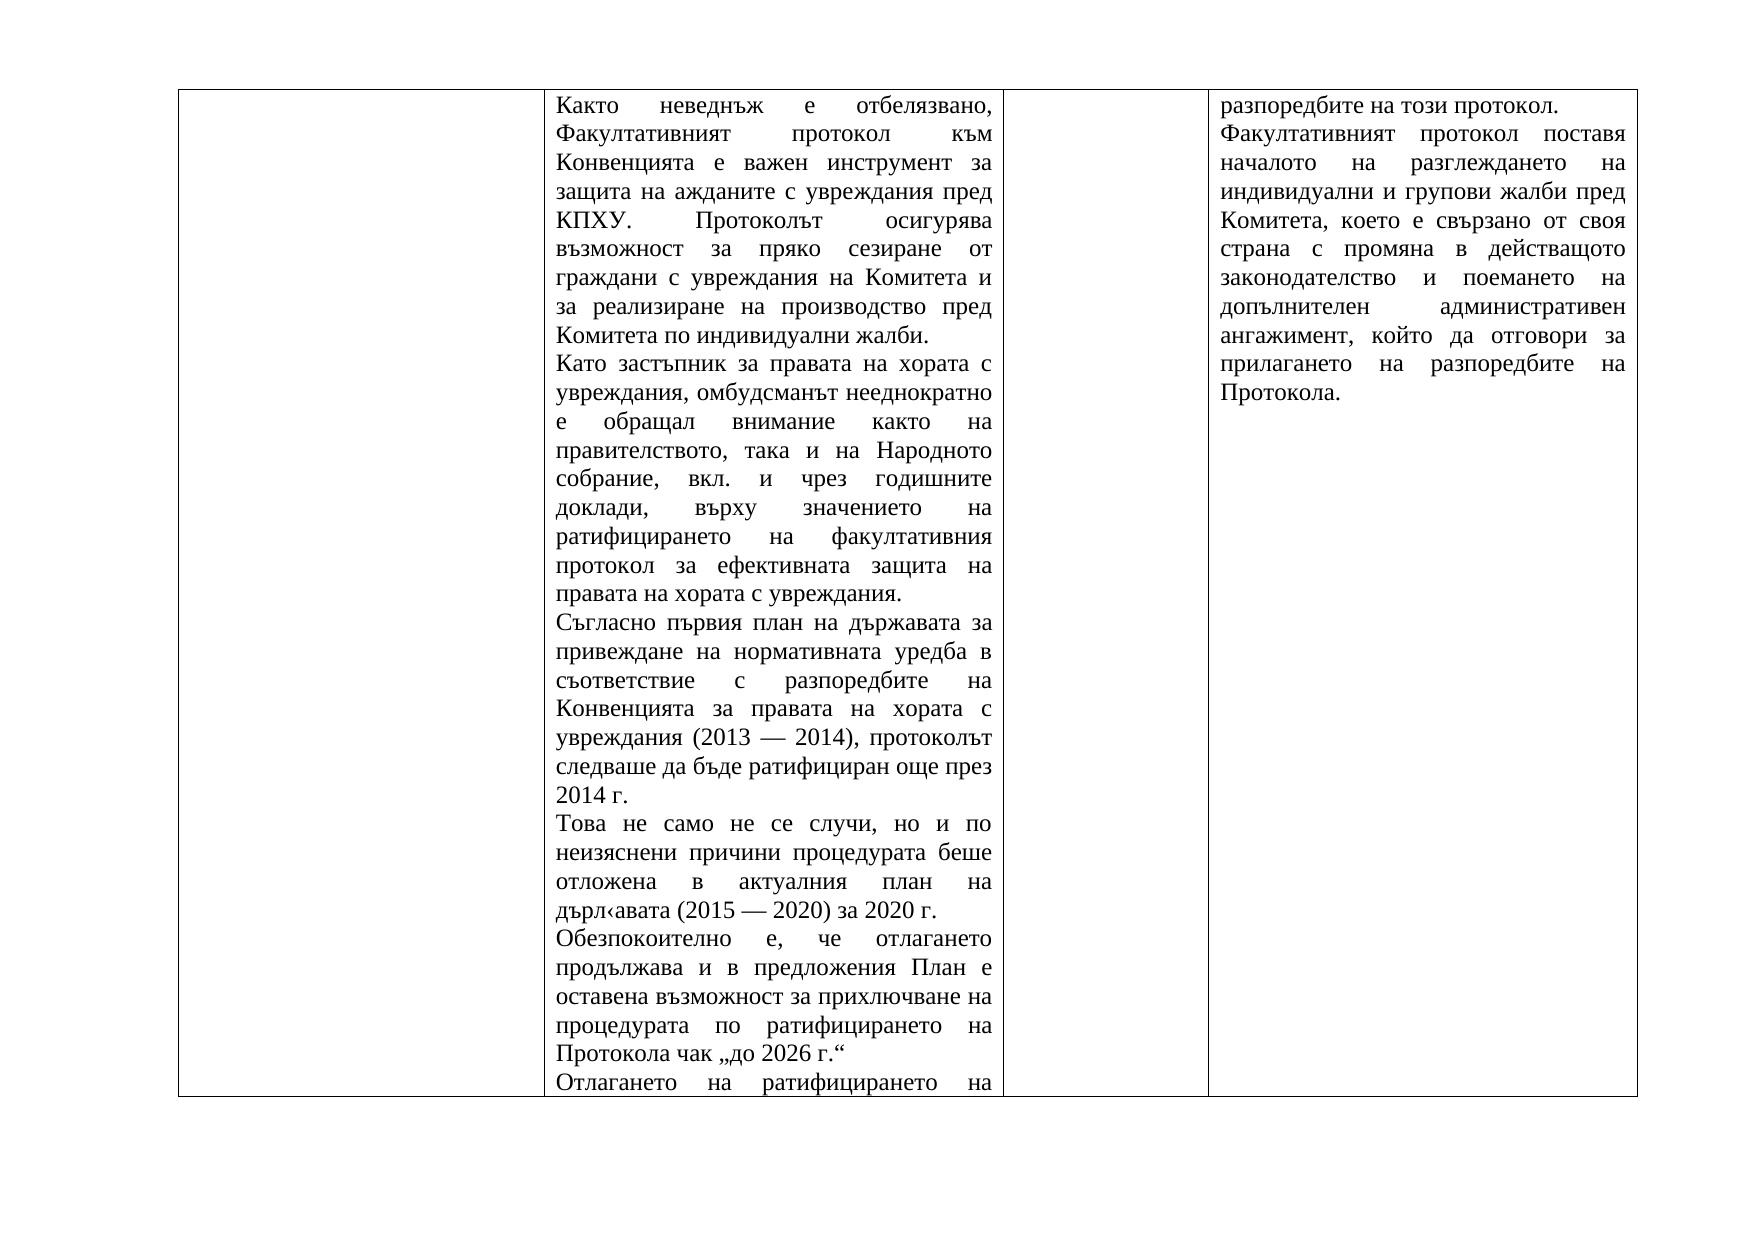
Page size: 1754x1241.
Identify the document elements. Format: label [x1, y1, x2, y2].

table_cell [545, 90, 1003, 1096]
table_cell [1004, 90, 1208, 1096]
table_cell [1209, 90, 1637, 1096]
table_cell [179, 90, 544, 1096]
